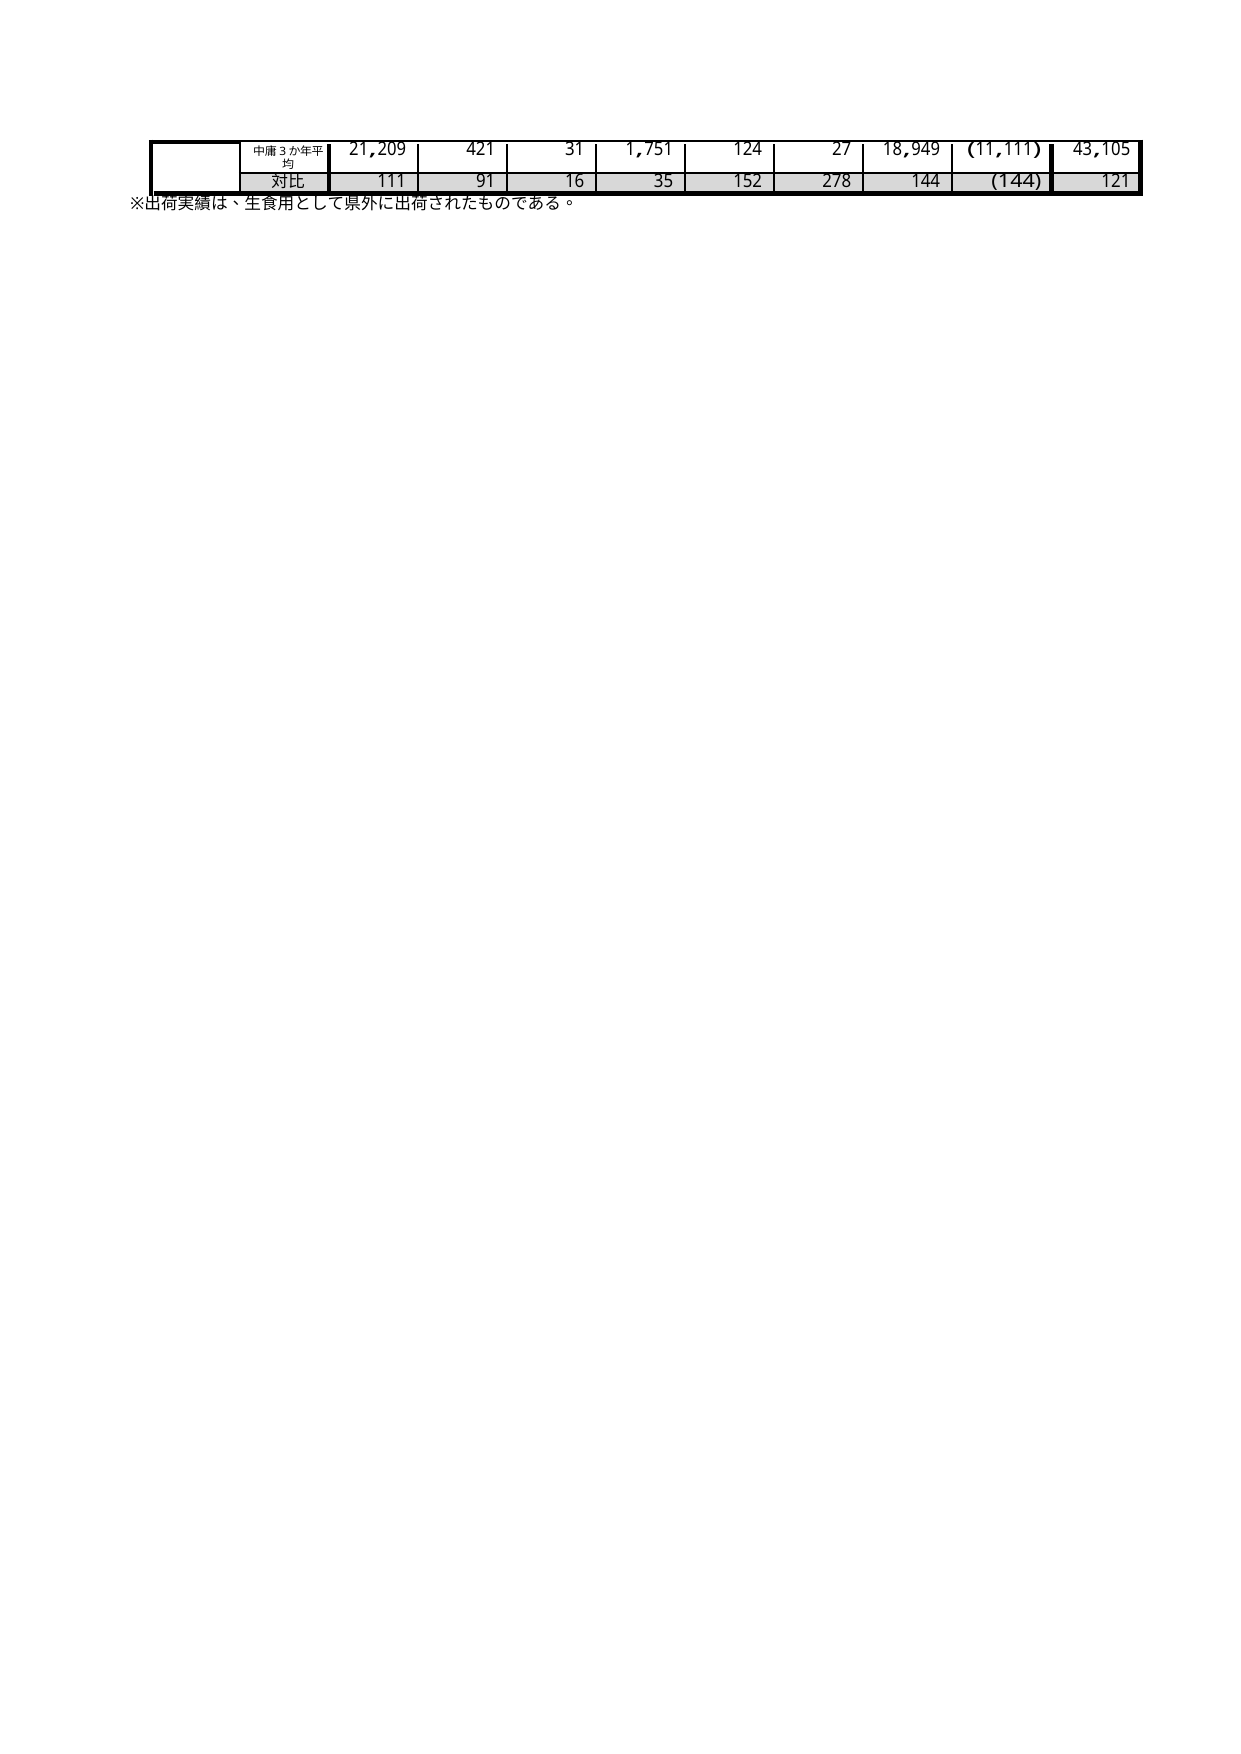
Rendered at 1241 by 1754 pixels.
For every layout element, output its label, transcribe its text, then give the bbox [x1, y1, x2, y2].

table_cell 152 [686, 174, 773, 191]
table_cell 111 [331, 174, 417, 191]
table_cell 中庸3か年平均 [241, 142, 329, 172]
table_cell 91 [419, 174, 506, 191]
table_cell 16 [508, 174, 595, 191]
table_cell 31 [507, 142, 596, 172]
table_cell 対比 [241, 174, 327, 191]
table_cell 278 [775, 174, 862, 191]
table_cell 124 [685, 142, 774, 172]
table_cell 121 [1054, 174, 1138, 191]
table_cell 144 [864, 174, 951, 191]
table_cell 1,751 [596, 142, 685, 172]
table_cell 421 [418, 142, 507, 172]
table_cell 35 [597, 174, 684, 191]
table_cell 27 [774, 142, 863, 172]
table_cell 21,209 [329, 142, 418, 172]
text ※出荷実績は、生食用として県外に出荷されたものである。 [130, 195, 1198, 212]
table_cell 43,105 [1051, 142, 1138, 172]
table_cell 18,949 [863, 142, 952, 172]
table_cell (144) [953, 174, 1049, 191]
table_cell (11,111) [952, 142, 1051, 172]
